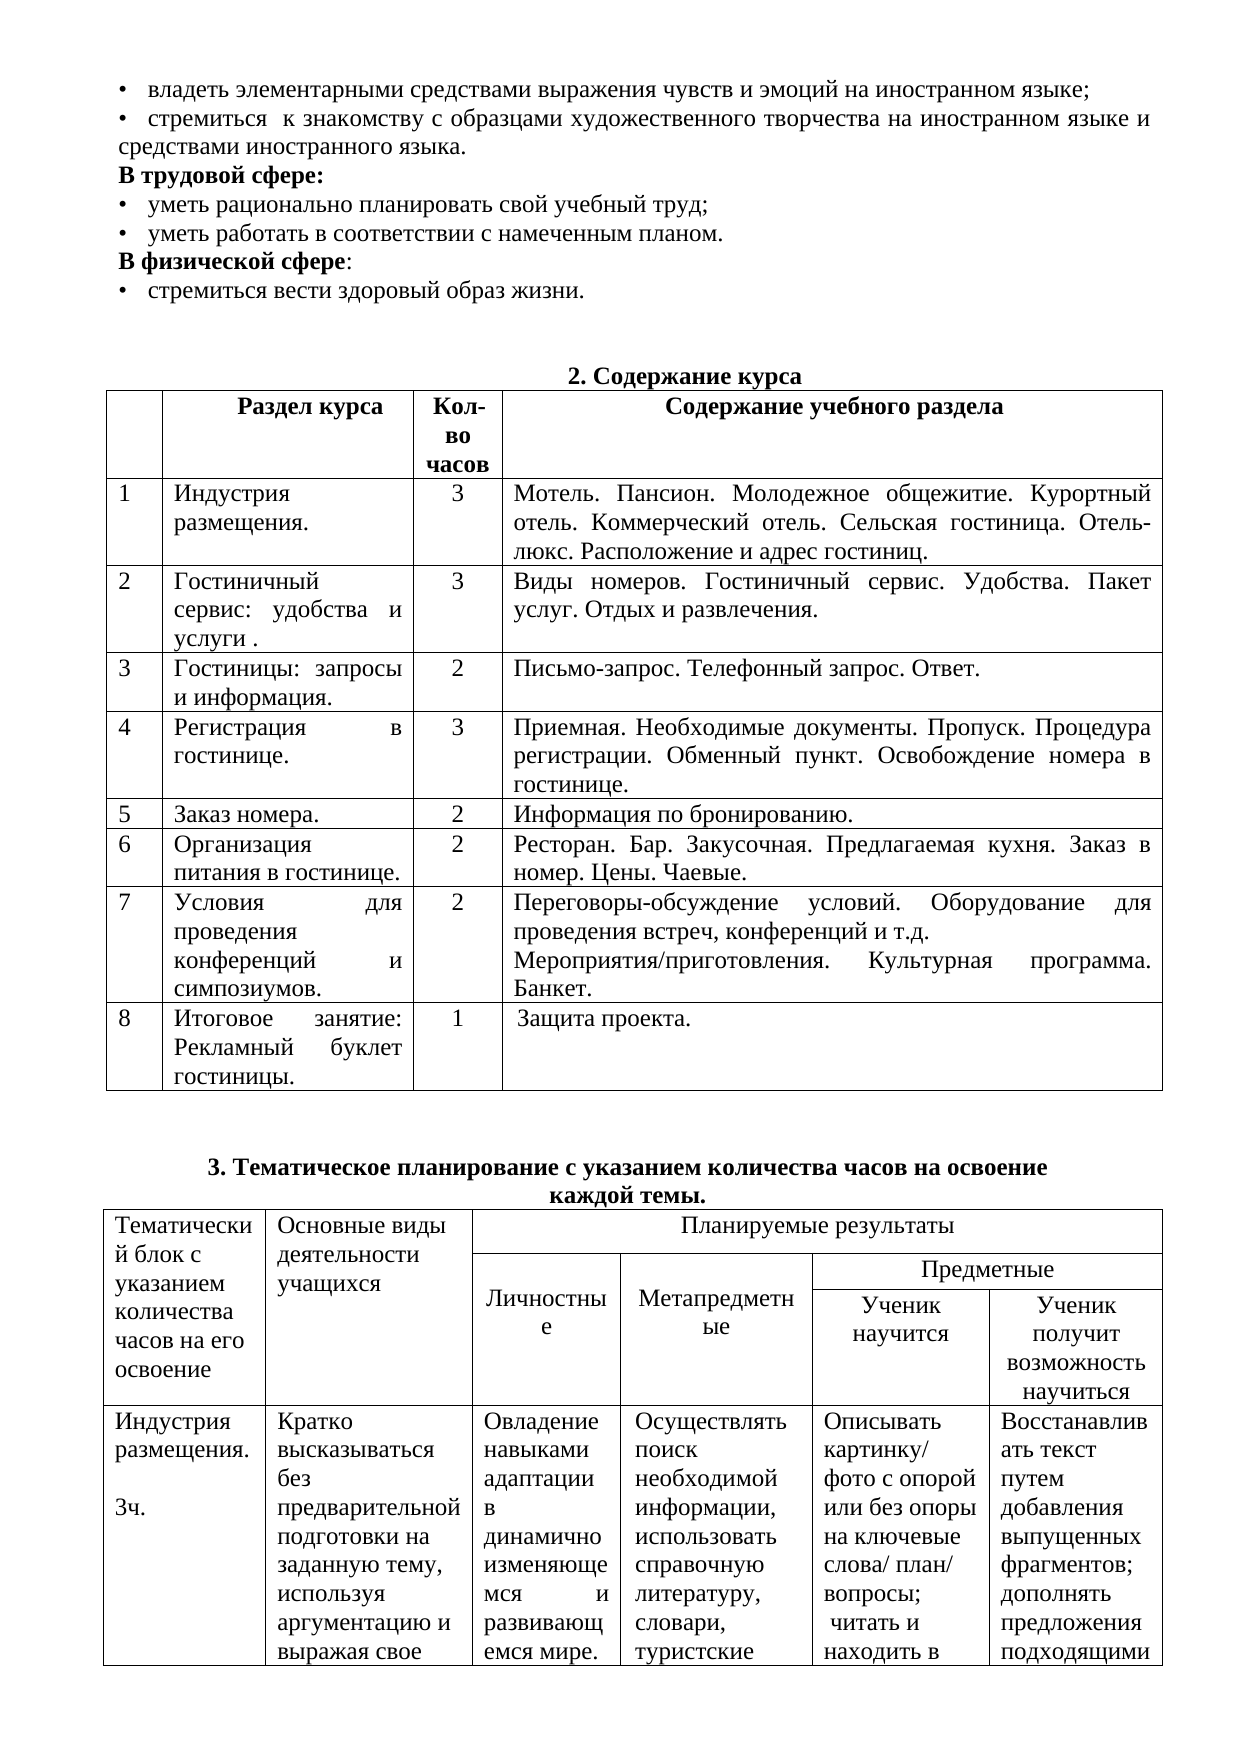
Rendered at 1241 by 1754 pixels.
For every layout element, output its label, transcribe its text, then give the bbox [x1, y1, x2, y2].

table_cell Мотель. Пансион. Молодежное общежитие. Курортный отель. Коммерческий отель. Сельская гостиница. Отель-люкс. Расположение и адрес гостиниц. [503, 479, 1162, 565]
table_header Раздел курса [163, 391, 413, 477]
table_cell Заказ номера. [163, 799, 413, 828]
table_cell 3 [414, 479, 502, 565]
table_cell Организация питания в гостинице. [163, 829, 413, 886]
table_cell 2 [414, 829, 502, 886]
table_header Планируемые результаты [473, 1210, 1162, 1253]
table_cell 7 [107, 887, 162, 1002]
list В трудовой сфере: [118, 160, 1152, 189]
table_header [107, 391, 162, 477]
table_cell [266, 1406, 472, 1664]
table_cell Защита проекта. [503, 1003, 1162, 1089]
table_header Содержание учебного раздела [503, 391, 1162, 477]
list В физической сфере: [118, 246, 1152, 275]
table_cell 2 [414, 887, 502, 1002]
table_cell Ресторан. Бар. Закусочная. Предлагаемая кухня. Заказ в номер. Цены. Чаевые. [503, 829, 1162, 886]
table_cell Личностные [473, 1254, 620, 1405]
list • стремиться вести здоровый образ жизни. [118, 275, 1152, 304]
table_cell Индустрия размещения. [163, 479, 413, 565]
table_cell Гостиничный сервис: удобства и услуги . [163, 566, 413, 652]
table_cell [990, 1406, 1162, 1664]
table_cell 4 [107, 712, 162, 798]
table_cell 2 [414, 653, 502, 711]
table_cell 5 [107, 799, 162, 828]
table_cell Информация по бронированию. [503, 799, 1162, 828]
table_cell Виды номеров. Гостиничный сервис. Удобства. Пакет услуг. Отдых и развлечения. [503, 566, 1162, 652]
table_cell 3 [107, 653, 162, 711]
table_cell Итоговое занятие: Рекламный буклет гостиницы. [163, 1003, 413, 1089]
list • уметь рационально планировать свой учебный труд; [118, 189, 1152, 218]
table_cell Ученик научится [813, 1290, 989, 1405]
list • уметь работать в соответствии с намеченным планом. [118, 218, 1152, 246]
table_header Кол-во часов [414, 391, 502, 477]
list • стремиться к знакомству с образцами художественного творчества на иностранном языке и средствами иностранного языка. [118, 103, 1152, 160]
text 2. Содержание курса [215, 361, 1155, 390]
table_cell Переговоры-обсуждение условий. Оборудование для проведения встреч, конференций и т.д. Мероприятия/приготовления. Культурная программа. Банкет. [503, 887, 1162, 1002]
table_cell Метапредметные [621, 1254, 812, 1405]
list 3. Тематическое планирование с указанием количества часов на освоение [88, 1152, 1167, 1180]
list • владеть элементарными средствами выражения чувств и эмоций на иностранном языке; [118, 74, 1152, 103]
table_cell Предметные [813, 1254, 1162, 1289]
table_cell Ученик получит возможность научиться [990, 1290, 1162, 1405]
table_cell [473, 1406, 620, 1664]
table_cell 8 [107, 1003, 162, 1089]
table_cell Регистрация в гостинице. [163, 712, 413, 798]
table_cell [104, 1406, 265, 1664]
table_cell 1 [414, 1003, 502, 1089]
table_cell 1 [107, 479, 162, 565]
table_cell Гостиницы: запросы и информация. [163, 653, 413, 711]
list каждой темы. [88, 1180, 1167, 1209]
table_cell 6 [107, 829, 162, 886]
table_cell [621, 1406, 812, 1664]
table_cell 2 [107, 566, 162, 652]
table_cell Письмо-запрос. Телефонный запрос. Ответ. [503, 653, 1162, 711]
table_cell 2 [414, 799, 502, 828]
table_cell 3 [414, 712, 502, 798]
table_header Основные виды деятельности учащихся [266, 1210, 472, 1405]
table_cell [813, 1406, 989, 1664]
table_header Тематический блок с указанием количества часов на его освоение [104, 1210, 265, 1405]
table_cell Приемная. Необходимые документы. Пропуск. Процедура регистрации. Обменный пункт. Освобождение номера в гостинице. [503, 712, 1162, 798]
table_cell Условия для проведения конференций и симпозиумов. [163, 887, 413, 1002]
table_cell 3 [414, 566, 502, 652]
